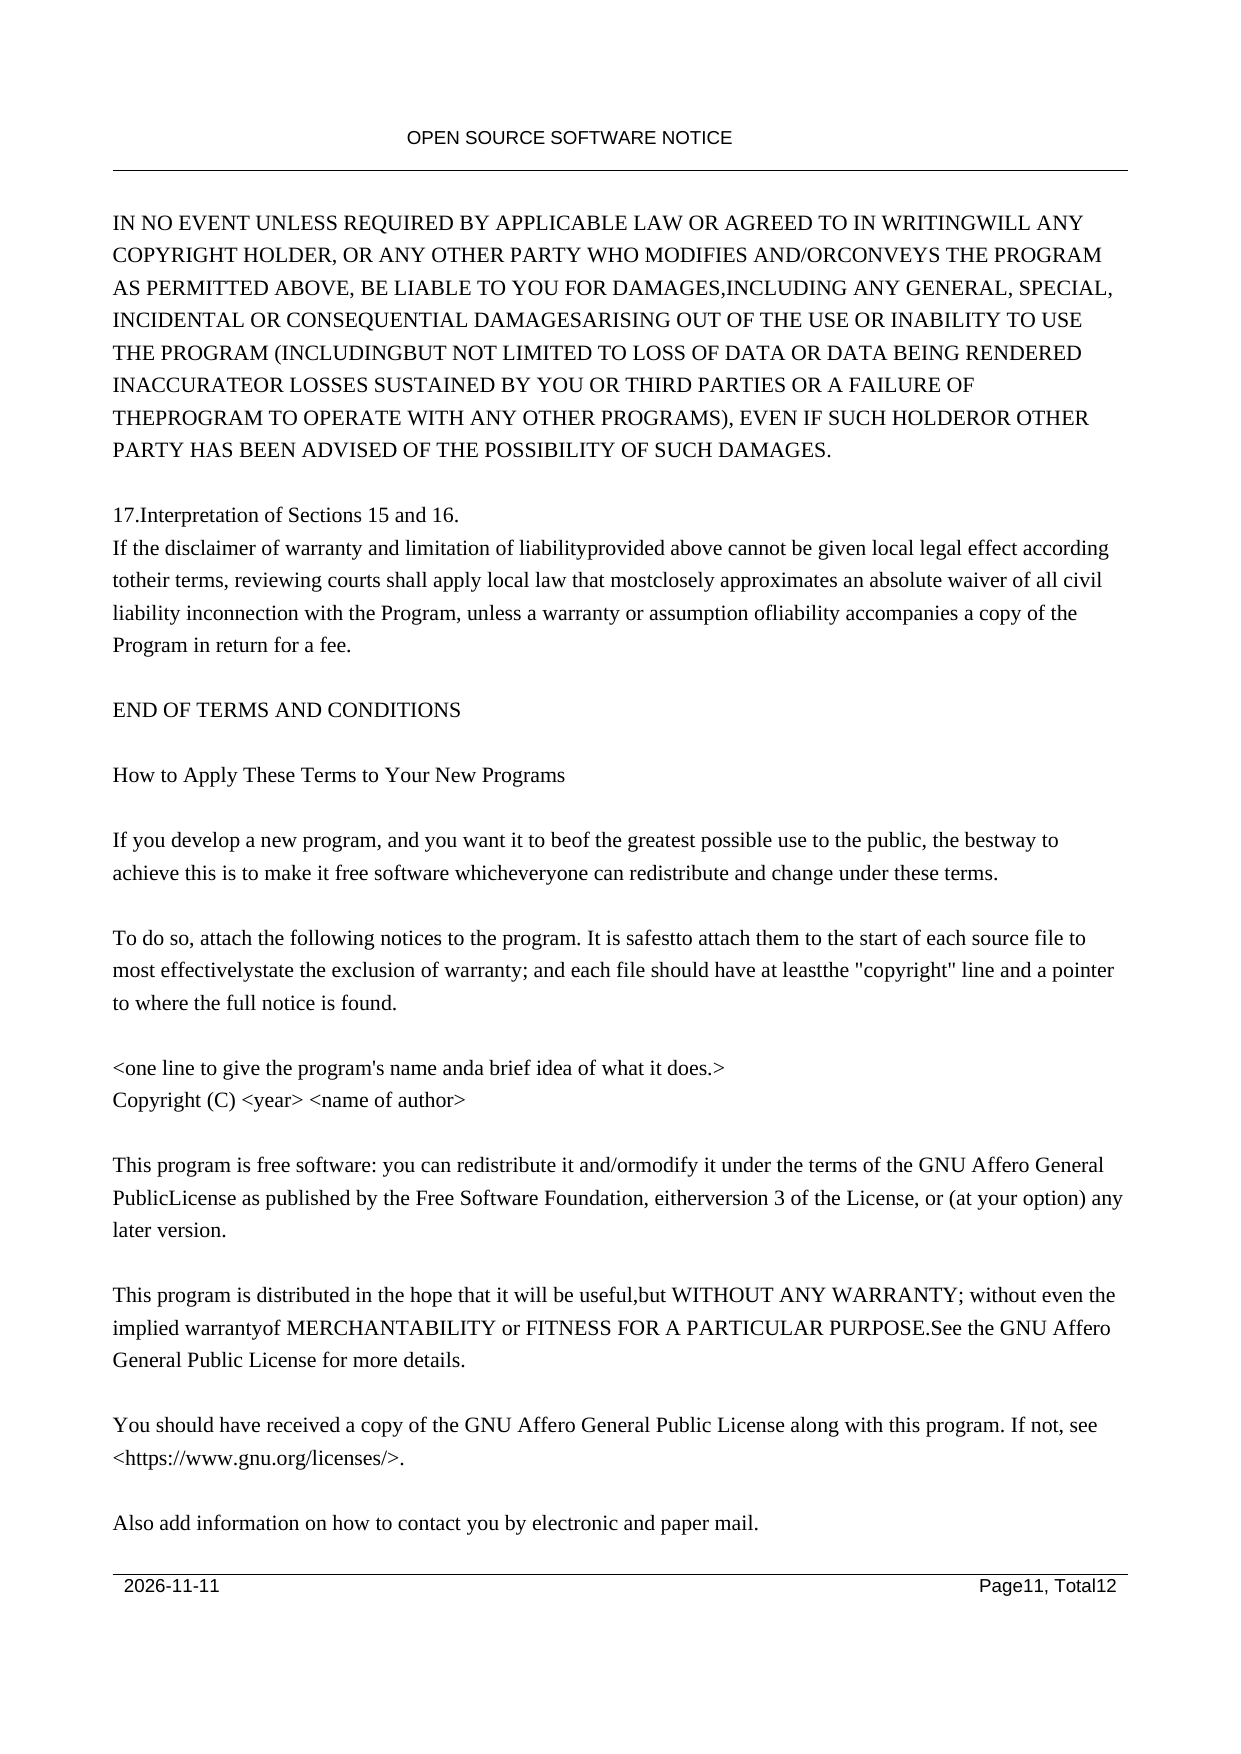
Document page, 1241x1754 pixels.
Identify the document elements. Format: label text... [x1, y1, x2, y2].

text You should have received a copy of the GNU Affero General Public License along with this program. If not, see <https://www.gnu.org/licenses/>. [112, 1409, 1128, 1474]
text IN NO EVENT UNLESS REQUIRED BY APPLICABLE LAW OR AGREED TO IN WRITINGWILL ANY COPYRIGHT HOLDER, OR ANY OTHER PARTY WHO MODIFIES AND/ORCONVEYS THE PROGRAM AS PERMITTED ABOVE, BE LIABLE TO YOU FOR DAMAGES,INCLUDING ANY GENERAL, SPECIAL, INCIDENTAL OR CONSEQUENTIAL DAMAGESARISING OUT OF THE USE OR INABILITY TO USE THE PROGRAM (INCLUDINGBUT NOT LIMITED TO LOSS OF DATA OR DATA BEING RENDERED INACCURATEOR LOSSES SUSTAINED BY YOU OR THIRD PARTIES OR A FAILURE OF THEPROGRAM TO OPERATE WITH ANY OTHER PROGRAMS), EVEN IF SUCH HOLDEROR OTHER PARTY HAS BEEN ADVISED OF THE POSSIBILITY OF SUCH DAMAGES. [112, 206, 1128, 466]
text This program is distributed in the hope that it will be useful,but WITHOUT ANY WARRANTY; without even the implied warrantyof MERCHANTABILITY or FITNESS FOR A PARTICULAR PURPOSE.See the GNU Affero General Public License for more details. [112, 1279, 1128, 1376]
text If you develop a new program, and you want it to beof the greatest possible use to the public, the bestway to achieve this is to make it free software whicheveryone can redistribute and change under these terms. [112, 824, 1128, 889]
text If the disclaimer of warranty and limitation of liabilityprovided above cannot be given local legal effect according totheir terms, reviewing courts shall apply local law that mostclosely approximates an absolute waiver of all civil liability inconnection with the Program, unless a warranty or assumption ofliability accompanies a copy of the Program in return for a fee. [112, 531, 1128, 661]
text How to Apply These Terms to Your New Programs [112, 759, 1128, 791]
text END OF TERMS AND CONDITIONS [112, 694, 1128, 726]
text 17.Interpretation of Sections 15 and 16. [112, 499, 1128, 531]
text Also add information on how to contact you by electronic and paper mail. [112, 1506, 1128, 1539]
text Copyright (C) <year> <name of author> [112, 1084, 1128, 1116]
text To do so, attach the following notices to the program. It is safestto attach them to the start of each source file to most effectivelystate the exclusion of warranty; and each file should have at leastthe "copyright" line and a pointer to where the full notice is found. [112, 921, 1128, 1019]
text This program is free software: you can redistribute it and/ormodify it under the terms of the GNU Affero General PublicLicense as published by the Free Software Foundation, eitherversion 3 of the License, or (at your option) any later version. [112, 1149, 1128, 1246]
text <one line to give the program's name anda brief idea of what it does.> [112, 1051, 1128, 1084]
